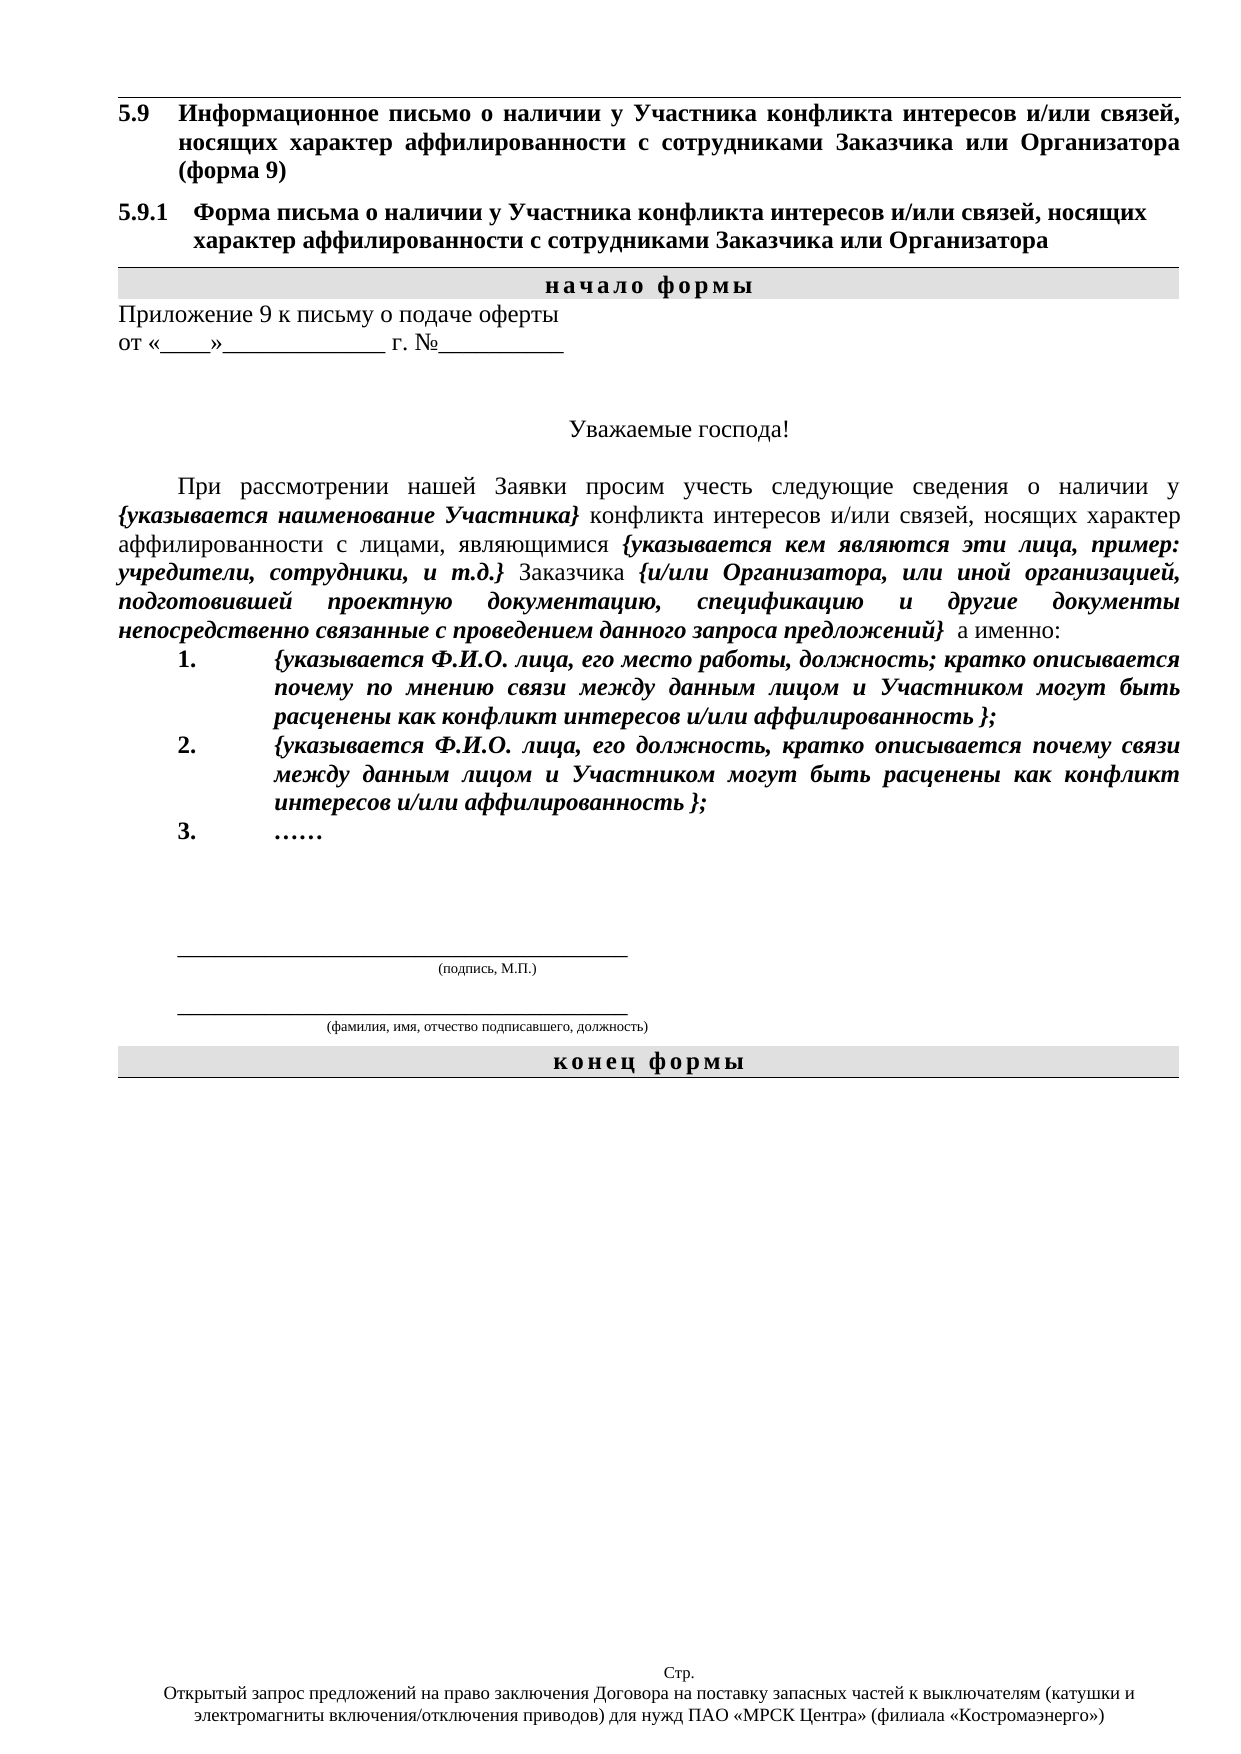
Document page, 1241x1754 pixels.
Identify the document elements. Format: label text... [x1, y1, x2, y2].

text начало формы [118, 268, 1179, 299]
list …… [177, 816, 1181, 845]
text ____________________________________ [118, 931, 1181, 960]
text При рассмотрении нашей Заявки просим учесть следующие сведения о наличии у {указывается наименование Участника} конфликта интересов и/или связей, носящих характер аффилированности с лицами, являющимися {указывается кем являются эти лица, пример: учредители, сотрудники, и т.д.} Заказчика {и/или Организатора, или иной организацией, подготовившей проектную документацию, спецификацию и другие документы непосредственно связанные с проведением данного запроса предложений} а именно: [118, 471, 1181, 644]
subtitle Информационное письмо о наличии у Участника конфликта интересов и/или связей, носящих характер аффилированности с сотрудниками Заказчика или Организатора (форма 9) [118, 98, 1181, 184]
list {указывается Ф.И.О. лица, его место работы, должность; кратко описывается почему по мнению связи между данным лицом и Участником могут быть расценены как конфликт интересов и/или аффилированность }; [177, 644, 1181, 730]
text Приложение 9 к письму о подаче оферты от «____»_____________ г. №__________ [118, 299, 1181, 356]
text (фамилия, имя, отчество подписавшего, должность) [118, 1017, 797, 1046]
text Уважаемые господа! [118, 414, 1181, 442]
text конец формы [118, 1046, 1179, 1077]
text ____________________________________ [118, 989, 1181, 1017]
list {указывается Ф.И.О. лица, его должность, кратко описывается почему связи между данным лицом и Участником могут быть расценены как конфликт интересов и/или аффилированность }; [177, 730, 1181, 816]
subtitle Форма письма о наличии у Участника конфликта интересов и/или связей, носящих характер аффилированности с сотрудниками Заказчика или Организатора [118, 197, 1181, 254]
text (подпись, М.П.) [118, 960, 797, 989]
